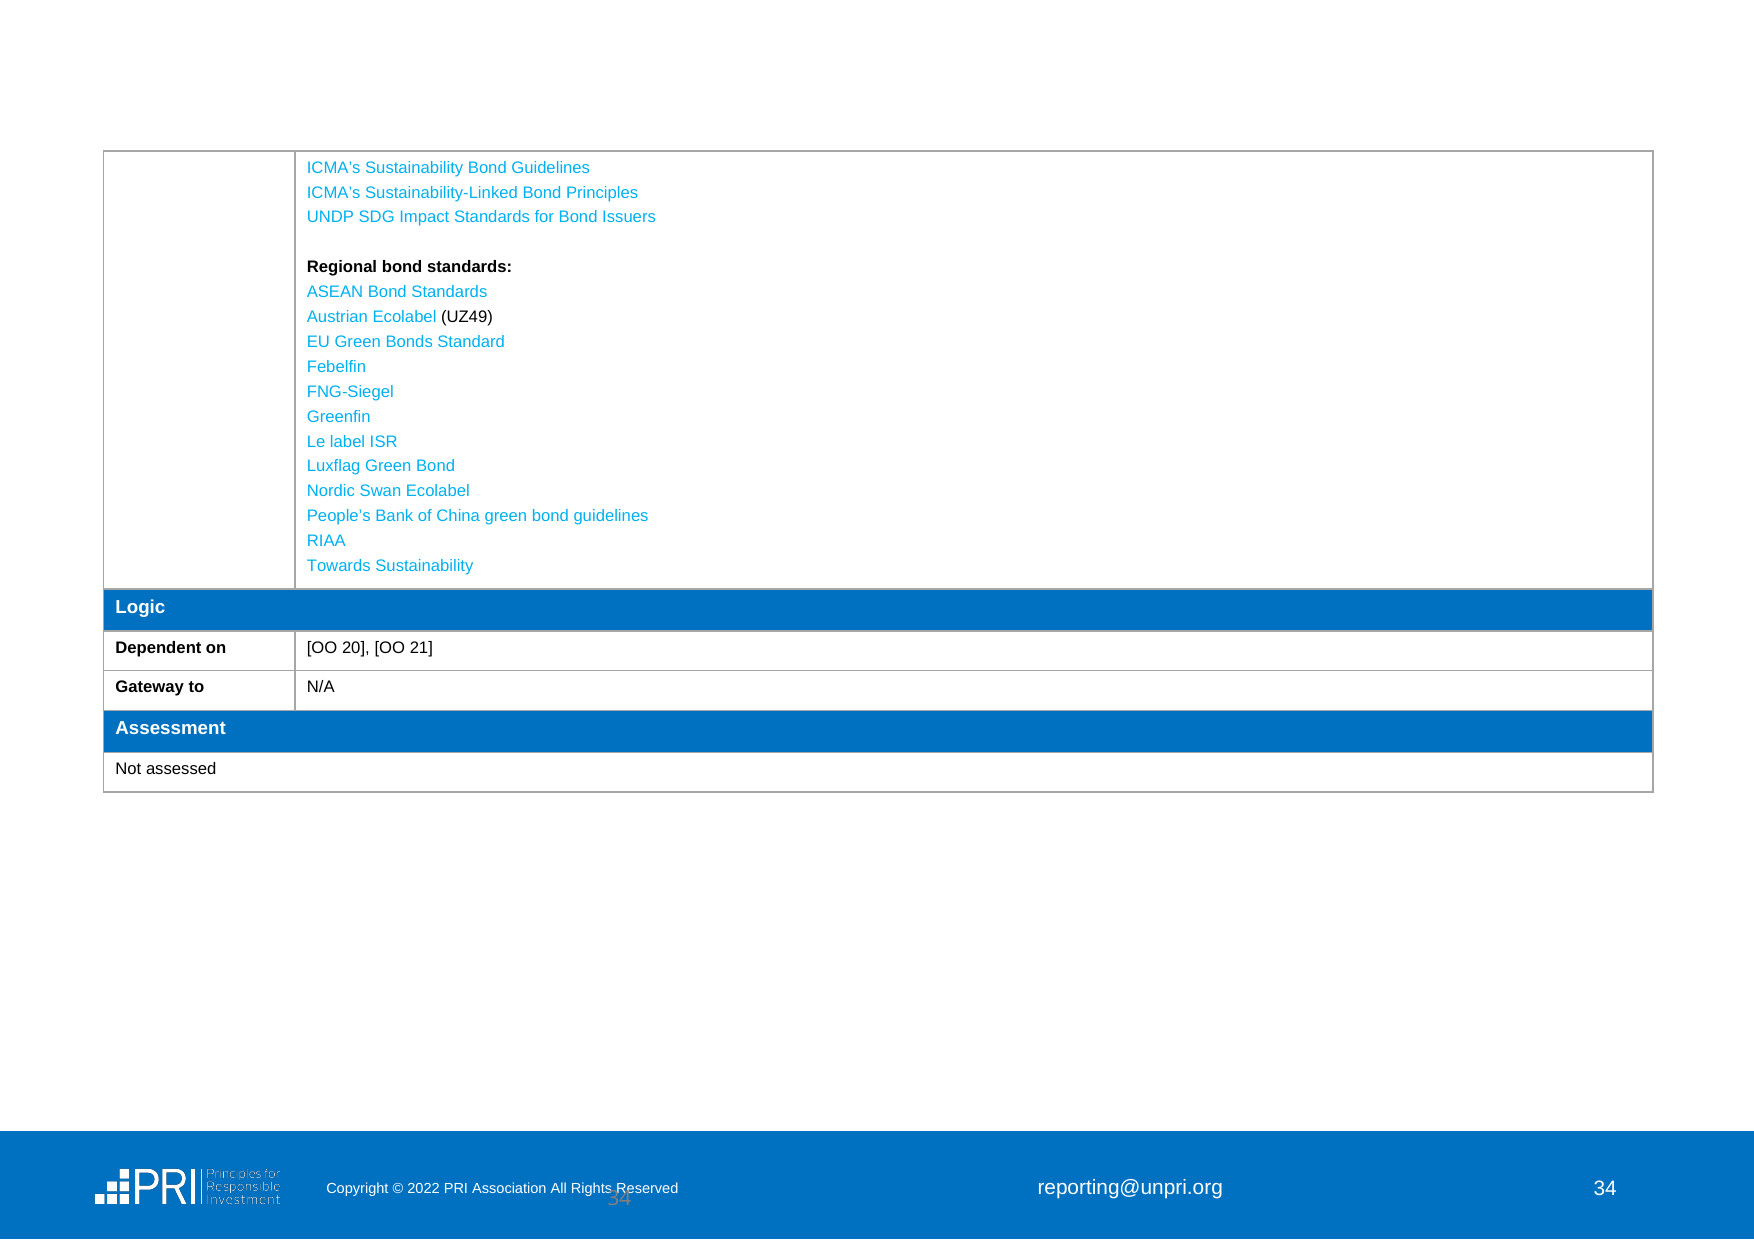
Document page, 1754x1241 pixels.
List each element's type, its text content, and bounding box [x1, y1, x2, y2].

picture [343, 211, 349, 222]
table_cell Dependent on [104, 632, 294, 670]
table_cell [296, 152, 1652, 588]
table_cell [104, 152, 294, 588]
picture [307, 336, 316, 347]
picture [368, 286, 376, 297]
picture [406, 485, 415, 496]
picture [92, 1166, 282, 1207]
table_cell Gateway to [104, 671, 294, 709]
table_cell Logic [104, 590, 1652, 630]
picture [307, 510, 313, 521]
table_cell [OO 20], [OO 21] [296, 632, 1652, 670]
picture [468, 162, 476, 173]
picture [329, 286, 338, 297]
table_cell Assessment [104, 711, 1652, 752]
table_cell N/A [296, 671, 1652, 709]
table_cell Not assessed [104, 753, 1652, 791]
